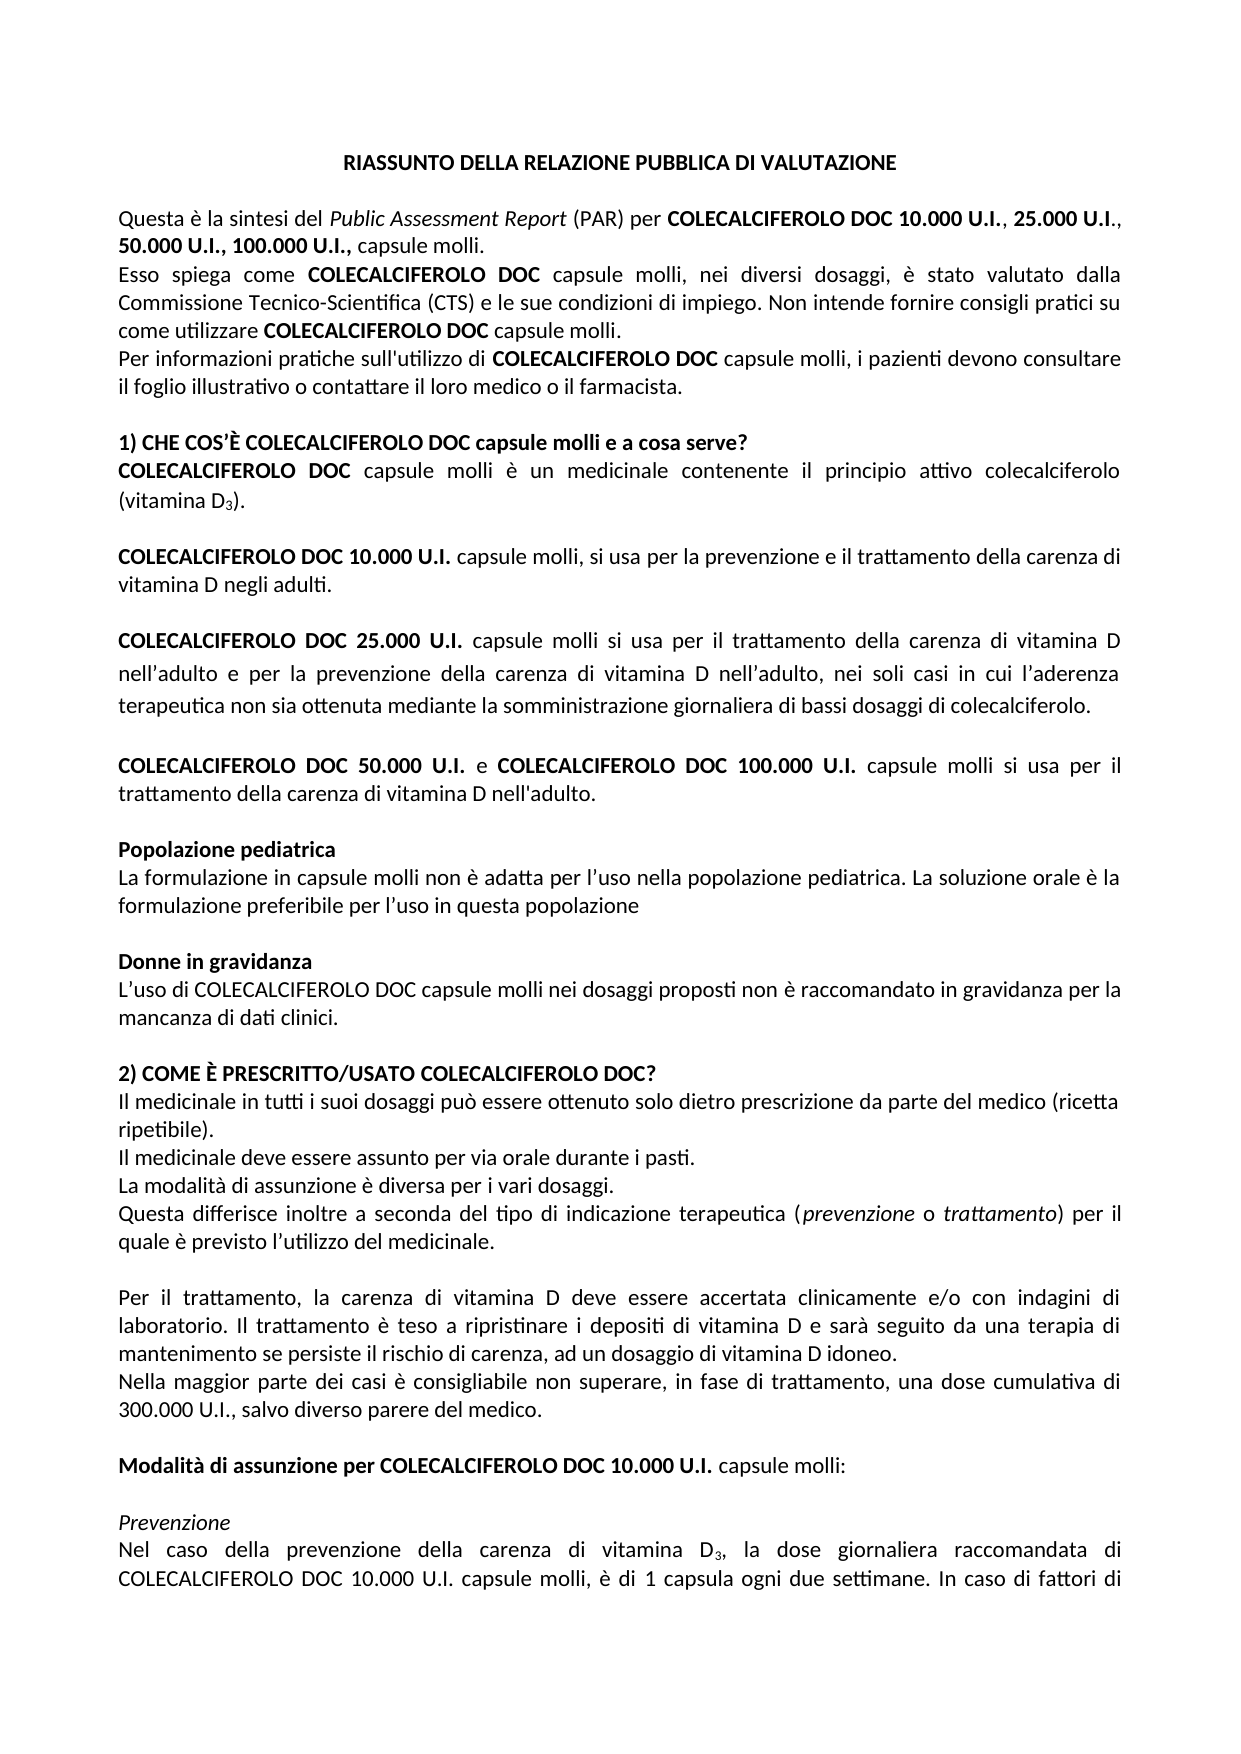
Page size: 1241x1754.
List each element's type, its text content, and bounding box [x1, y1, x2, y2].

text Esso spiega come COLECALCIFEROLO DOC capsule molli, nei diversi dosaggi, è stato valutato dalla Commissione Tecnico-Scientifica (CTS) e le sue condizioni di impiego. Non intende fornire consigli pratici su come utilizzare COLECALCIFEROLO DOC capsule molli. [118, 260, 1122, 344]
text La formulazione in capsule molli non è adatta per l’uso nella popolazione pediatrica. La soluzione orale è la formulazione preferibile per l’uso in questa popolazione [118, 863, 1122, 919]
text Il medicinale in tutti i suoi dosaggi può essere ottenuto solo dietro prescrizione da parte del medico (ricetta ripetibile). [118, 1087, 1122, 1143]
text 2) COME È PRESCRITTO/USATO COLECALCIFEROLO DOC? [118, 1059, 1122, 1087]
text RIASSUNTO DELLA RELAZIONE PUBBLICA DI VALUTAZIONE [118, 148, 1122, 176]
text Modalità di assunzione per COLECALCIFEROLO DOC 10.000 U.I. capsule molli: [118, 1452, 1122, 1479]
text Per informazioni pratiche sull'utilizzo di COLECALCIFEROLO DOC capsule molli, i pazienti devono consultare il foglio illustrativo o contattare il loro medico o il farmacista. [118, 344, 1122, 400]
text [118, 1536, 1122, 1592]
text Nella maggior parte dei casi è consigliabile non superare, in fase di trattamento, una dose cumulativa di 300.000 U.I., salvo diverso parere del medico. [118, 1367, 1122, 1423]
text Donne in gravidanza [118, 947, 1122, 975]
text Questa differisce inoltre a seconda del tipo di indicazione terapeutica (prevenzione o trattamento) per il quale è previsto l’utilizzo del medicinale. [118, 1199, 1122, 1255]
text Per il trattamento, la carenza di vitamina D deve essere accertata clinicamente e/o con indagini di laboratorio. Il trattamento è teso a ripristinare i depositi di vitamina D e sarà seguito da una terapia di mantenimento se persiste il rischio di carenza, ad un dosaggio di vitamina D idoneo. [118, 1283, 1122, 1367]
text Questa è la sintesi del Public Assessment Report (PAR) per COLECALCIFEROLO DOC 10.000 U.I., 25.000 U.I., 50.000 U.I., 100.000 U.I., capsule molli. [118, 204, 1122, 260]
text L’uso di COLECALCIFEROLO DOC capsule molli nei dosaggi proposti non è raccomandato in gravidanza per la mancanza di dati clinici. [118, 975, 1122, 1031]
text COLECALCIFEROLO DOC capsule molli è un medicinale contenente il principio attivo colecalciferolo (vitamina D3). [118, 456, 1122, 514]
text La modalità di assunzione è diversa per i vari dosaggi. [118, 1171, 1122, 1199]
text Popolazione pediatrica [118, 835, 1122, 863]
text COLECALCIFEROLO DOC 50.000 U.I. e COLECALCIFEROLO DOC 100.000 U.I. capsule molli si usa per il trattamento della carenza di vitamina D nell'adulto. [118, 751, 1122, 807]
text COLECALCIFEROLO DOC 25.000 U.I. capsule molli si usa per il trattamento della carenza di vitamina D nell’adulto e per la prevenzione della carenza di vitamina D nell’adulto, nei soli casi in cui l’aderenza terapeutica non sia ottenuta mediante la somministrazione giornaliera di bassi dosaggi di colecalciferolo. [118, 626, 1122, 719]
text 1) CHE COS’È COLECALCIFEROLO DOC capsule molli e a cosa serve? [118, 428, 1122, 456]
text Il medicinale deve essere assunto per via orale durante i pasti. [118, 1143, 1122, 1171]
text Prevenzione [118, 1508, 1122, 1536]
text COLECALCIFEROLO DOC 10.000 U.I. capsule molli, si usa per la prevenzione e il trattamento della carenza di vitamina D negli adulti. [118, 542, 1122, 598]
